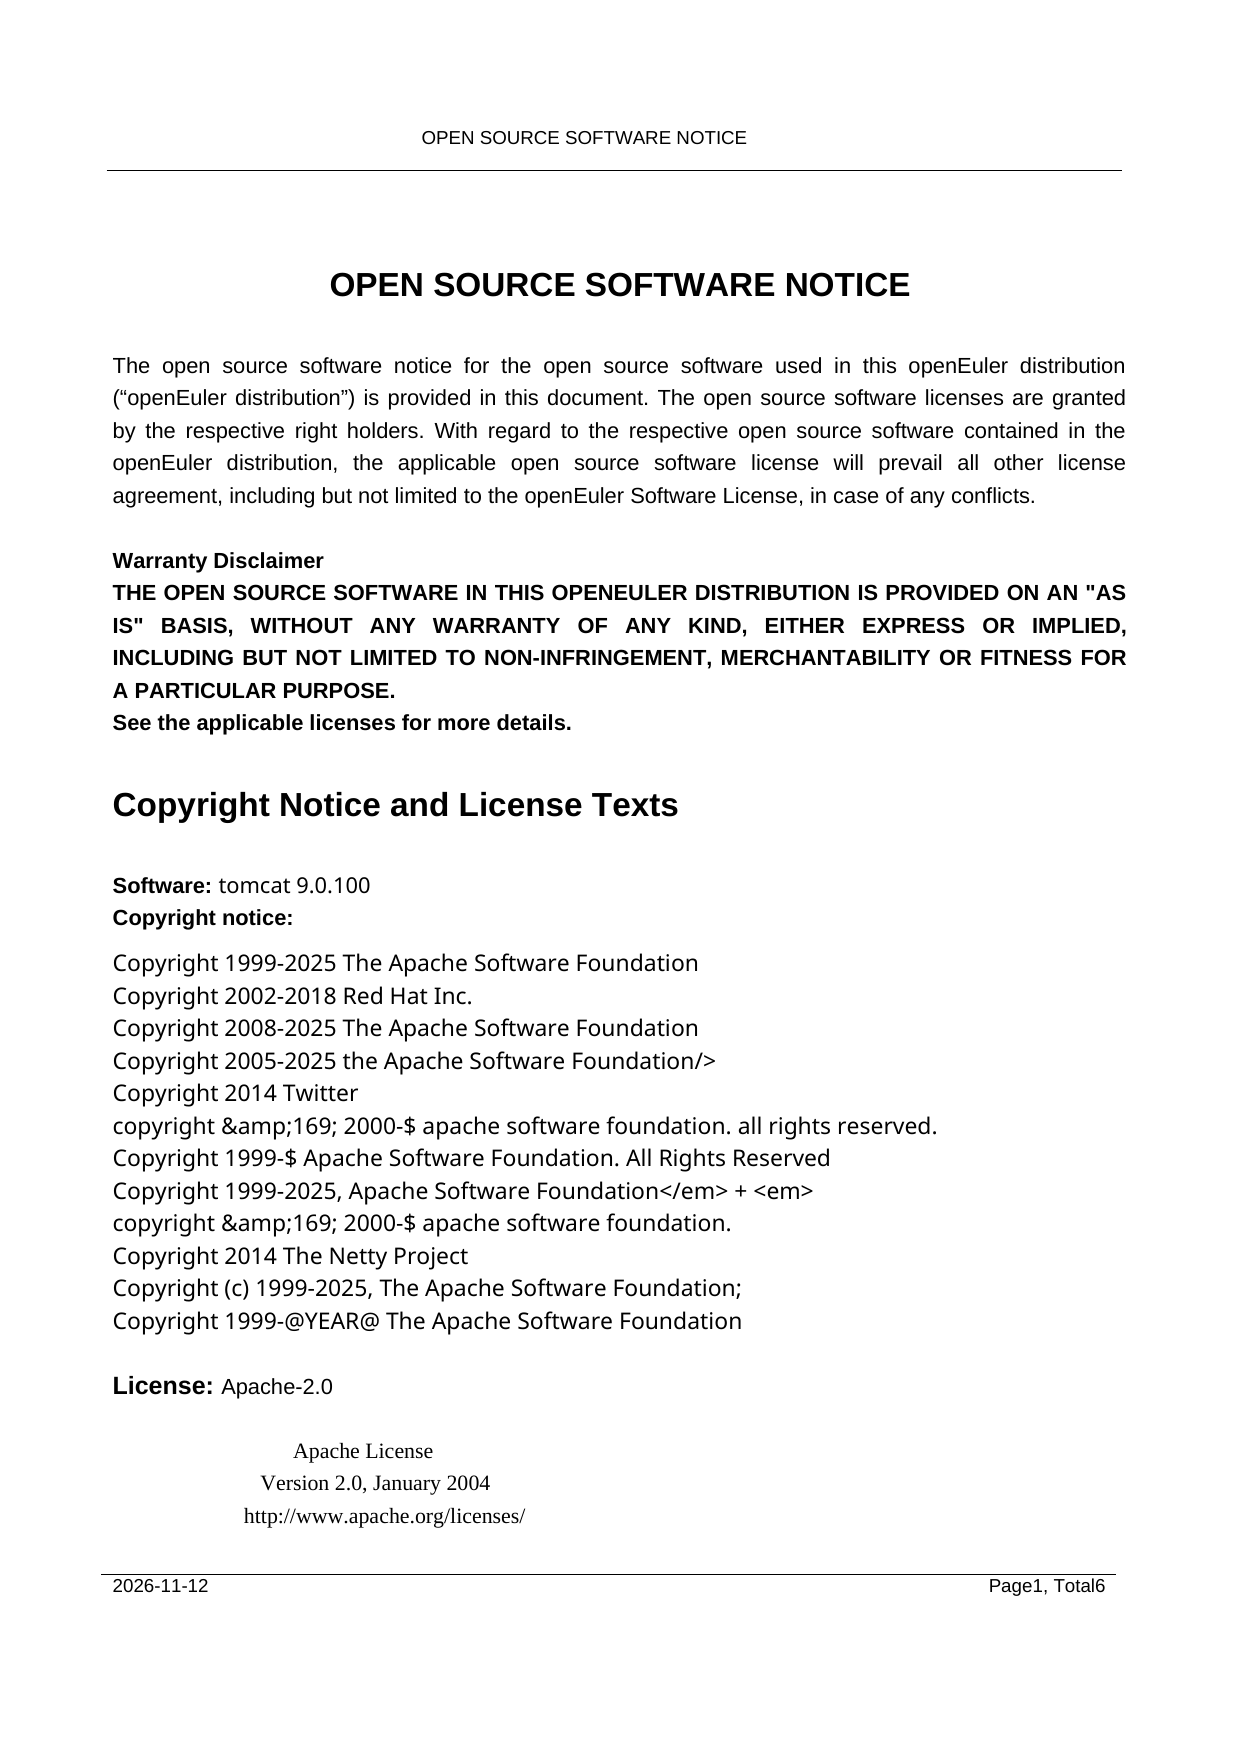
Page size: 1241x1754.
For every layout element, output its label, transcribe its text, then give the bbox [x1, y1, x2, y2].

text License: Apache-2.0 [112, 1369, 1128, 1402]
text The open source software notice for the open source software used in this openEuler distribution (“openEuler distribution”) is provided in this document. The open source software licenses are granted by the respective right holders. With regard to the respective open source software contained in the openEuler distribution, the applicable open source software license will prevail all other license agreement, including but not limited to the openEuler Software License, in case of any conflicts. [112, 349, 1128, 511]
text Warranty Disclaimer [112, 544, 1128, 576]
text Copyright 1999-2025 The Apache Software Foundation Copyright 2002-2018 Red Hat Inc. Copyright 2008-2025 The Apache Software Foundation Copyright 2005-2025 the Apache Software Foundation/> Copyright 2014 Twitter copyright &amp;169; 2000-$ apache software foundation. all rights reserved. Copyright 1999-$ Apache Software Foundation. All Rights Reserved Copyright 1999-2025, Apache Software Foundation</em> + <em> copyright &amp;169; 2000-$ apache software foundation. Copyright 2014 The Netty Project Copyright (c) 1999-2025, The Apache Software Foundation; Copyright 1999-@YEAR@ The Apache Software Foundation [112, 947, 1128, 1369]
text OPEN SOURCE SOFTWARE NOTICE [112, 251, 1128, 316]
text THE OPEN SOURCE SOFTWARE IN THIS OPENEULER DISTRIBUTION IS PROVIDED ON AN "AS IS" BASIS, WITHOUT ANY WARRANTY OF ANY KIND, EITHER EXPRESS OR IMPLIED, INCLUDING BUT NOT LIMITED TO NON-INFRINGEMENT, MERCHANTABILITY OR FITNESS FOR A PARTICULAR PURPOSE. See the applicable licenses for more details. [112, 576, 1128, 739]
text Copyright notice: [112, 901, 1128, 934]
title Software: tomcat 9.0.100 [112, 869, 1128, 901]
text Copyright Notice and License Texts [112, 771, 1128, 836]
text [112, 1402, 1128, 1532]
